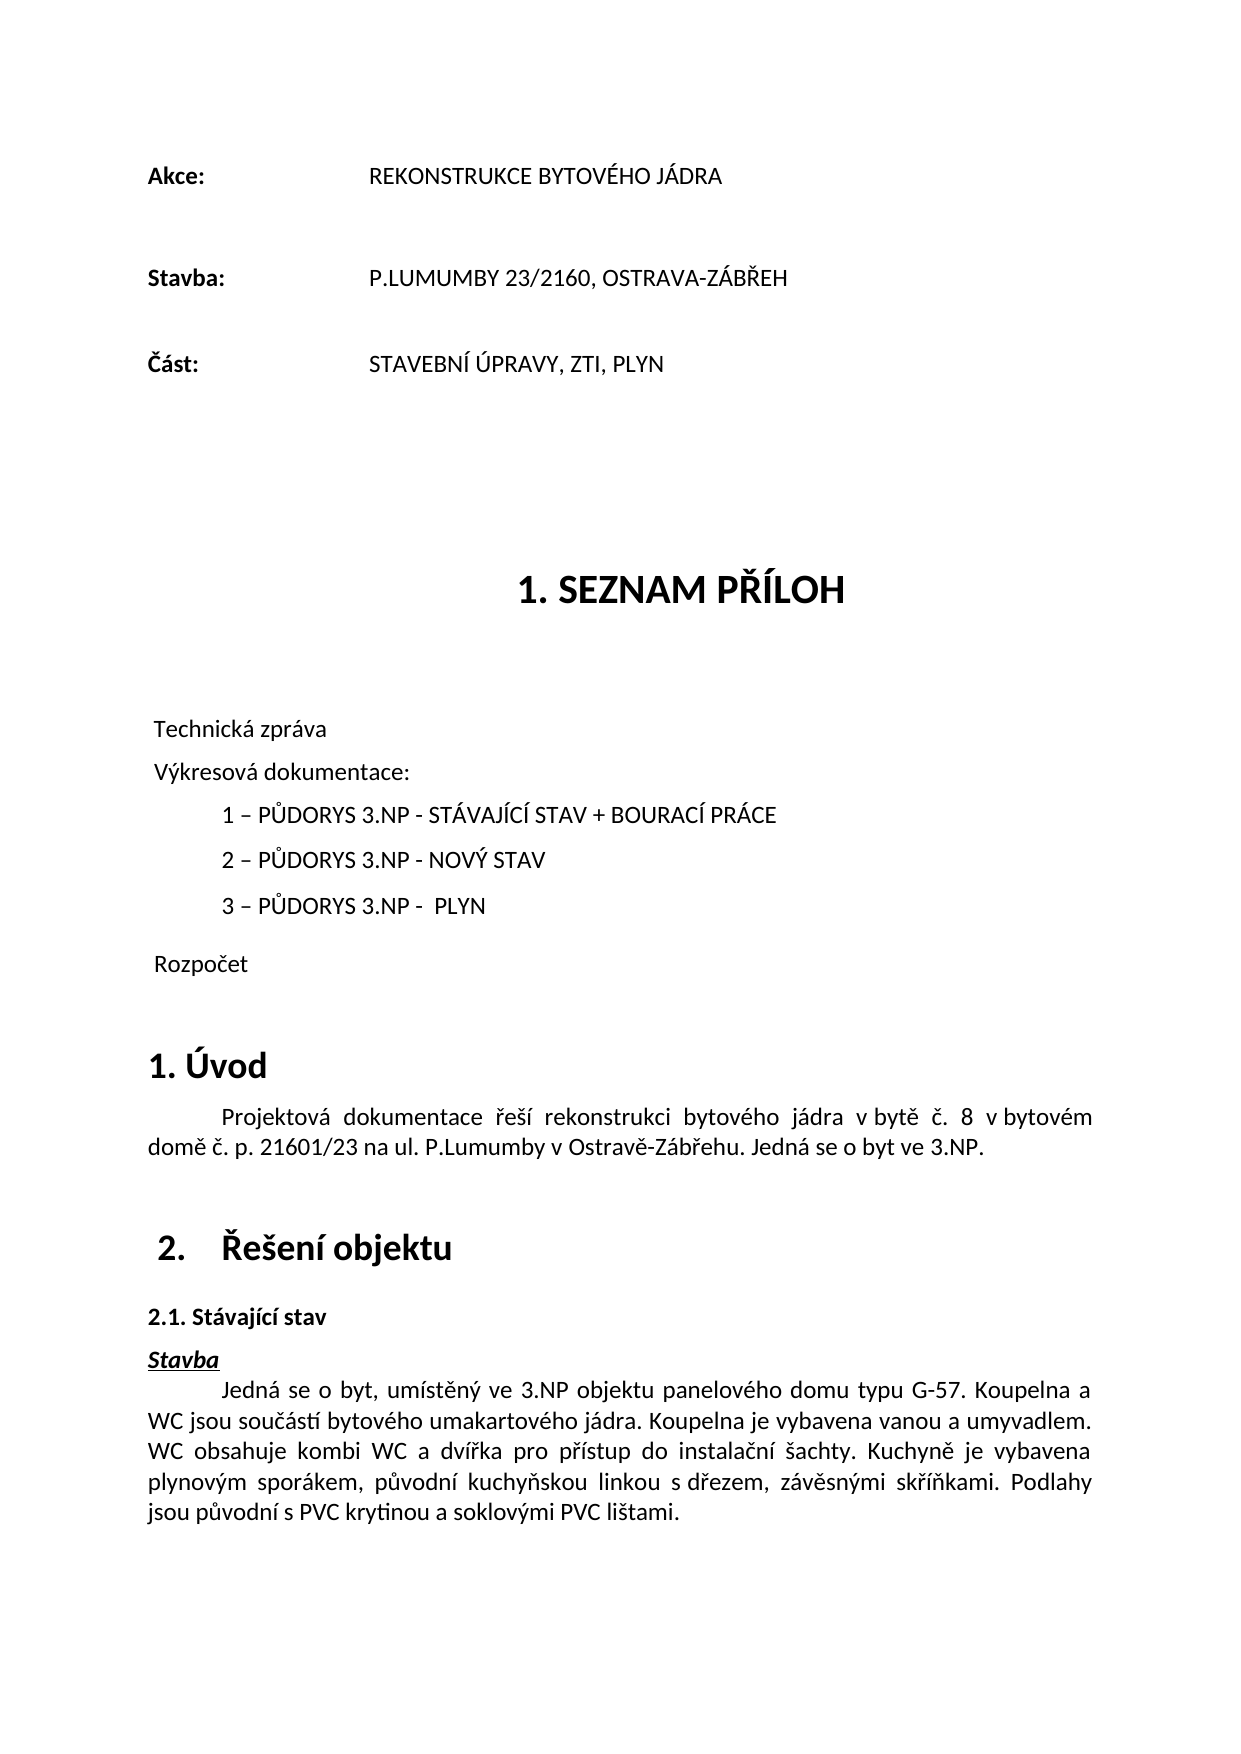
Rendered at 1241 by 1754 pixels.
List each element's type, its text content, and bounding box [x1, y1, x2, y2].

text Část: STAVEBNÍ ÚPRAVY, ZTI, PLYN [148, 348, 1093, 379]
text Technická zpráva [148, 713, 1093, 743]
text 2.1. Stávající stav [148, 1301, 1093, 1331]
text 1. Úvod [148, 1042, 1093, 1088]
text Rozpočet [154, 949, 1093, 979]
text Stavba [148, 1344, 1093, 1374]
text Projektová dokumentace řeší rekonstrukci bytového jádra v bytě č. 8 v bytovém domě č. p. 21601/23 na ul. P.Lumumby v Ostravě-Zábřehu. Jedná se o byt ve 3.NP. [148, 1101, 1093, 1162]
text Akce: REKONSTRUKCE BYTOVÉHO JÁDRA [148, 160, 1093, 191]
text Stavba: P.LUMUMBY 23/2160, OSTRAVA-ZÁBŘEH [148, 262, 1093, 293]
text 3 – PŮDORYS 3.NP - PLYN [148, 890, 1093, 921]
list Řešení objektu [157, 1224, 1093, 1270]
text Jedná se o byt, umístěný ve 3.NP objektu panelového domu typu G-57. Koupelna a WC jsou součástí bytového umakartového jádra. Koupelna je vybavena vanou a umyvadlem. WC obsahuje kombi WC a dvířka pro přístup do instalační šachty. Kuchyně je vybavena plynovým sporákem, původní kuchyňskou linkou s dřezem, závěsnými skříňkami. Podlahy jsou původní s PVC krytinou a soklovými PVC lištami. [148, 1374, 1093, 1527]
text Výkresová dokumentace: [154, 756, 1093, 786]
text 1. SEZNAM PŘÍLOH [441, 563, 1093, 614]
text 1 – PŮDORYS 3.NP - STÁVAJÍCÍ STAV + BOURACÍ PRÁCE [148, 799, 1093, 829]
text 2 – PŮDORYS 3.NP - NOVÝ STAV [148, 845, 1093, 875]
